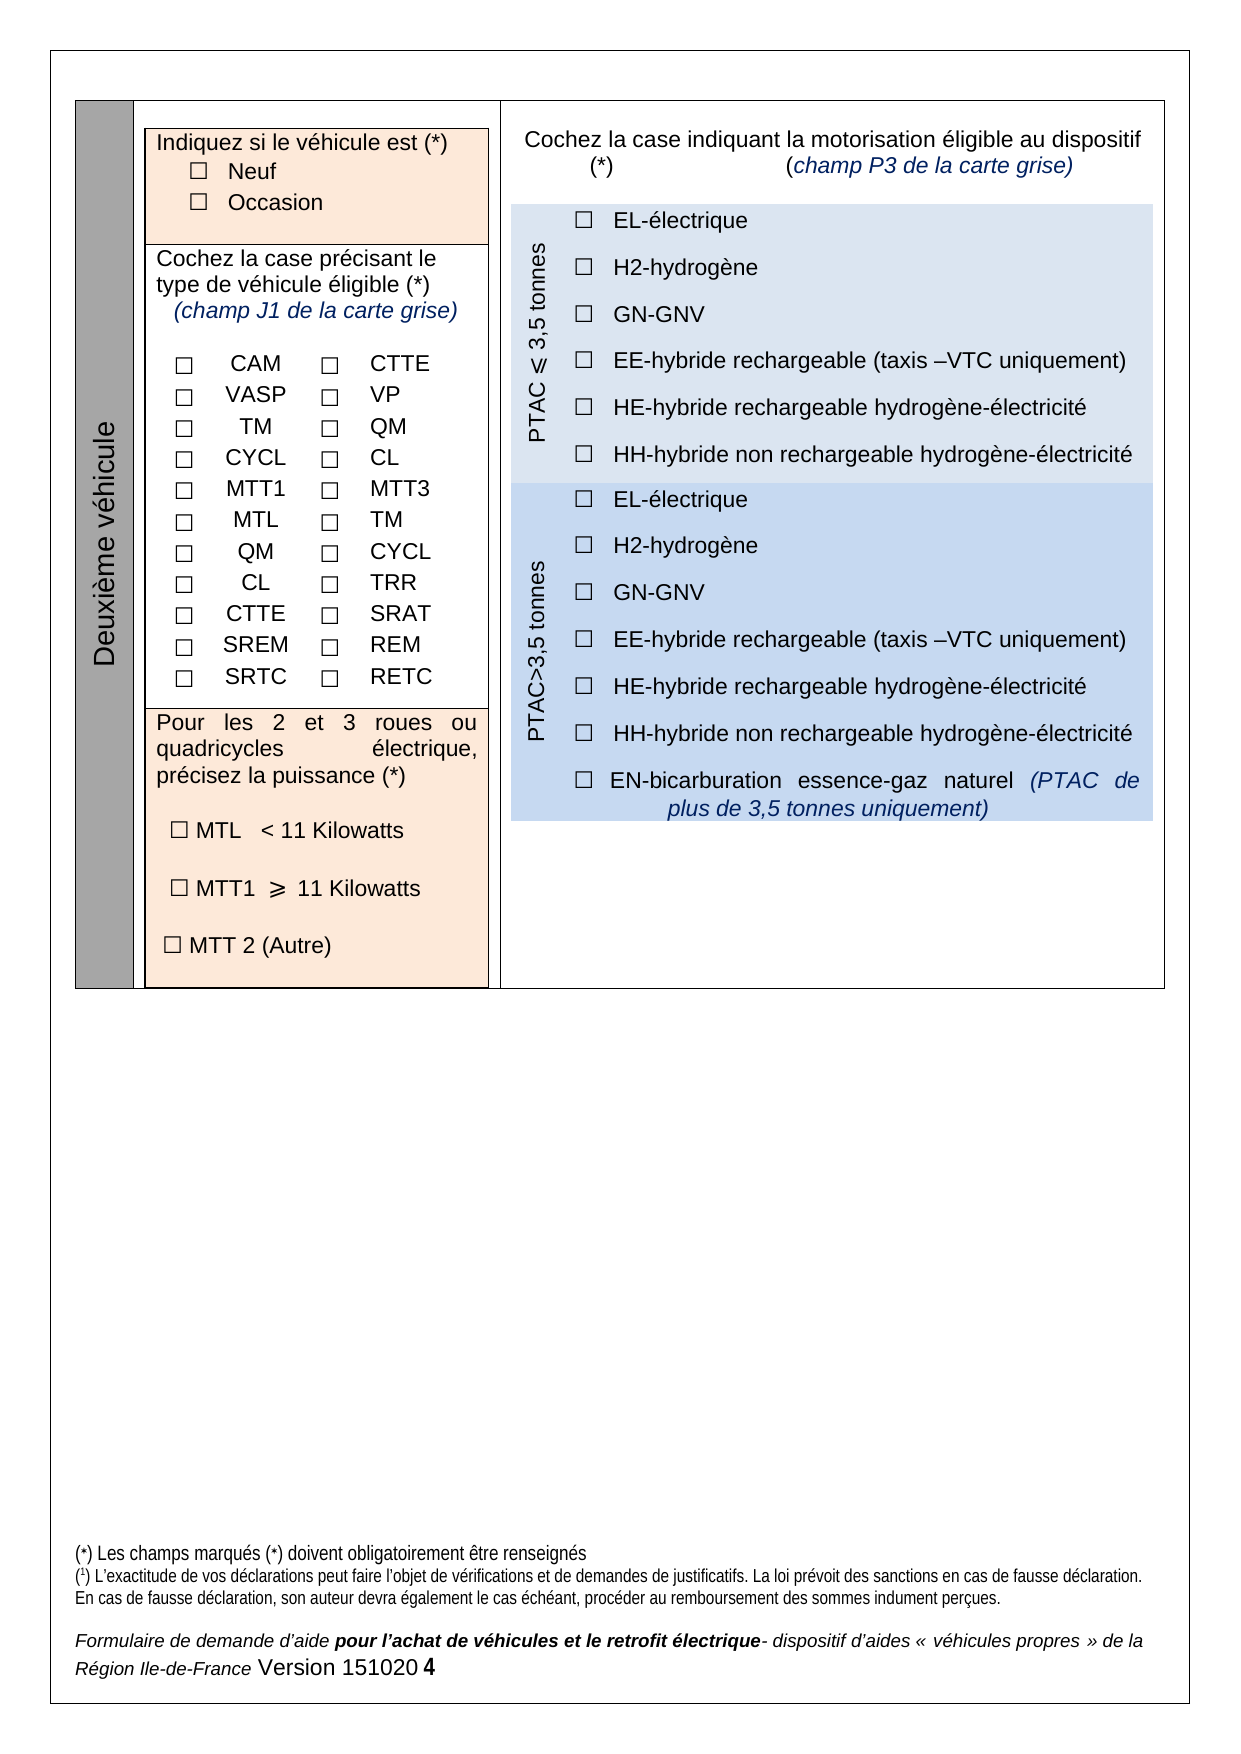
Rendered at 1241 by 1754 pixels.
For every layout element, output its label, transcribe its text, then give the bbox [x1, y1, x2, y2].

table_cell [501, 101, 1164, 988]
table_cell Deuxième véhicule [76, 101, 133, 988]
table_cell [134, 101, 500, 988]
